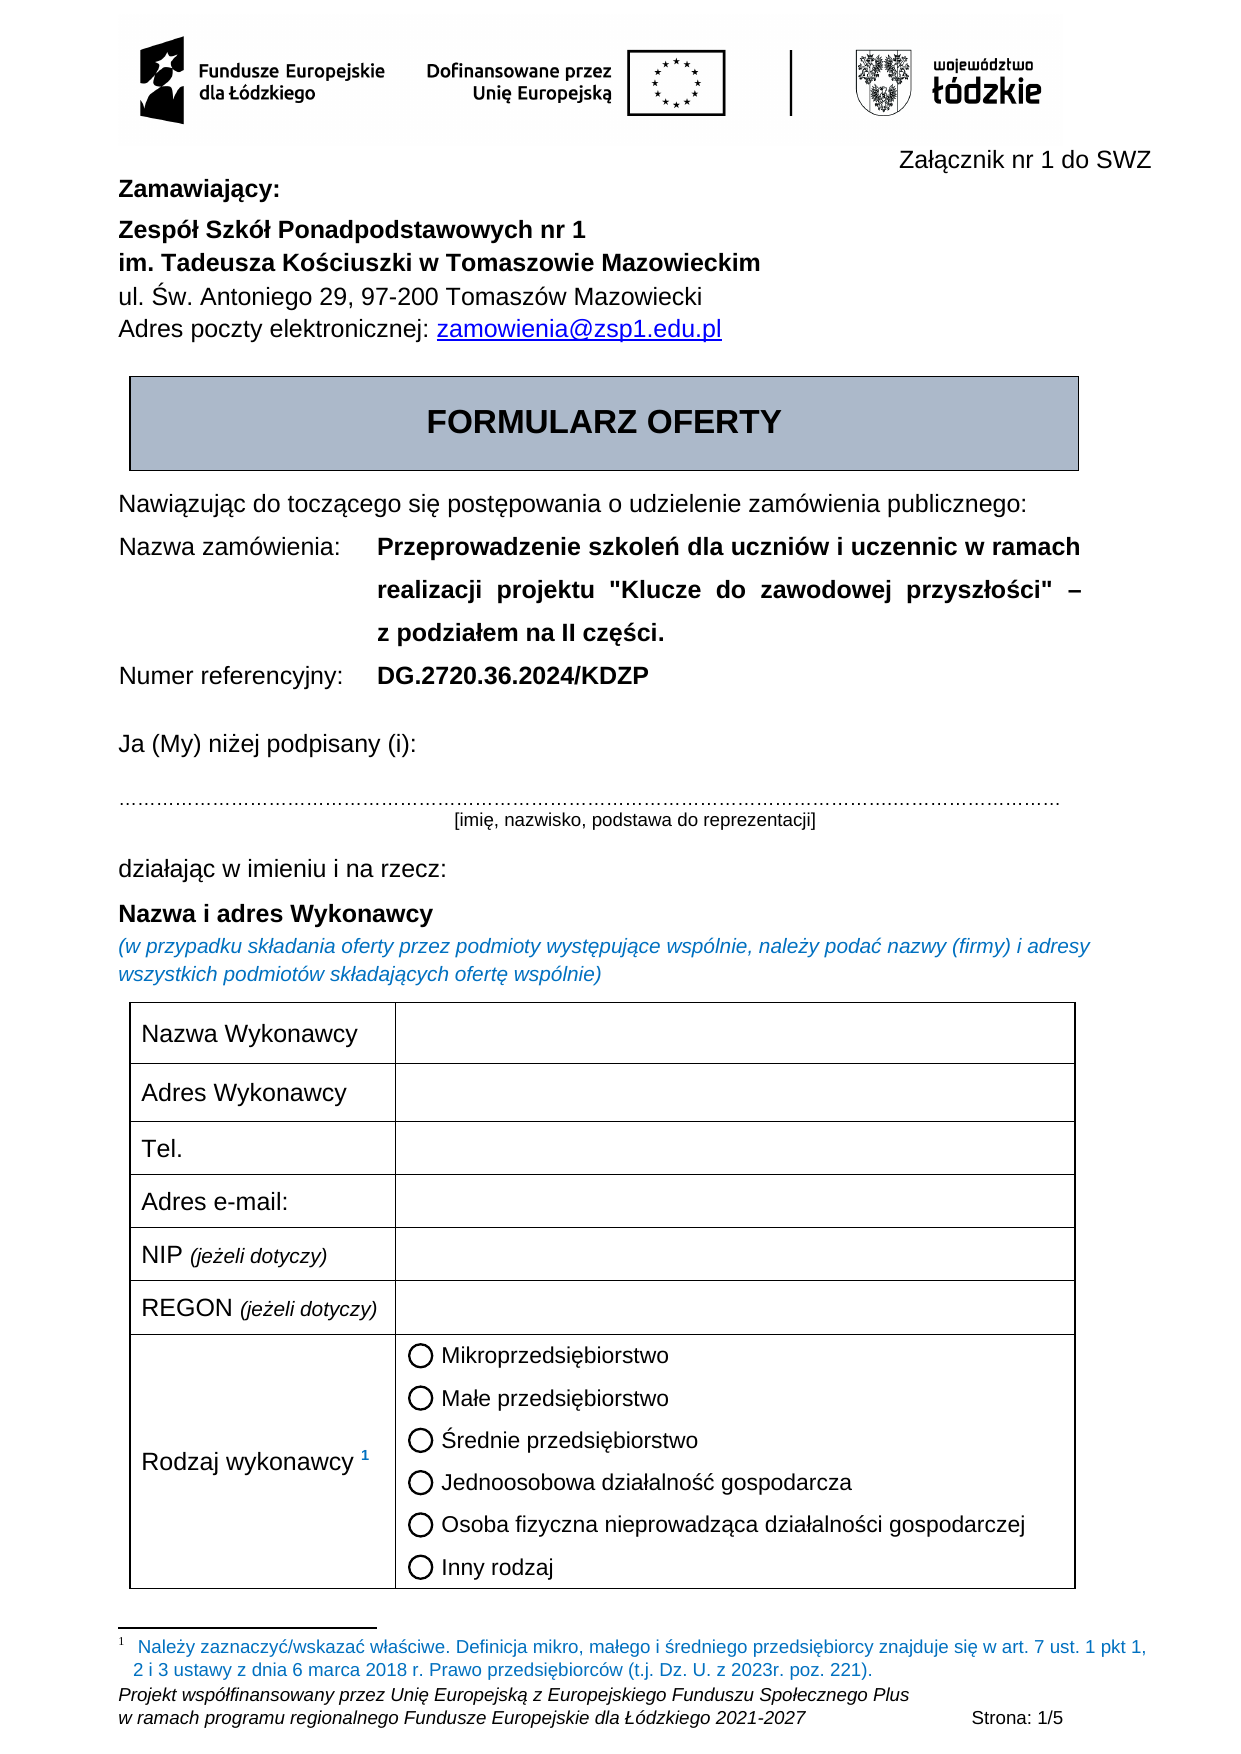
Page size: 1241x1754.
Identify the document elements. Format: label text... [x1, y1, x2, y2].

list ul. Św. Antoniego 29, 97-200 Tomaszów Mazowiecki [118, 281, 1152, 310]
text …………………………………………………………………………………………………………….……………………… [118, 787, 1152, 809]
table_header FORMULARZ OFERTY [131, 377, 1078, 470]
text Załącznik nr 1 do SWZ [118, 145, 1152, 174]
table_cell Numer referencyjny: [118, 661, 366, 704]
table_cell [396, 1175, 1074, 1227]
table_cell [396, 1064, 1074, 1121]
table_cell Rodzaj wykonawcy [131, 1335, 395, 1588]
table_header Nazwa Wykonawcy [131, 1003, 395, 1063]
table_cell [396, 1335, 407, 1588]
text Nazwa i adres Wykonawcy [118, 899, 1152, 928]
table_cell REGON (jeżeli dotyczy) [131, 1281, 395, 1333]
table_cell Tel. [131, 1122, 395, 1174]
table_cell [396, 1281, 1074, 1333]
list (w przypadku składania oferty przez podmioty występujące wspólnie, należy podać nazwy (firmy) i adresy wszystkich podmiotów składających ofertę wspólnie) [118, 934, 1093, 986]
table_header Nazwa zamówienia: [118, 532, 366, 661]
table_cell Adres Wykonawcy [131, 1064, 395, 1121]
table_header Przeprowadzenie szkoleń dla uczniów i uczennic w ramach realizacji projektu "Klucze do zawodowej przyszłości" – z podziałem na II części. [366, 532, 1093, 661]
table_cell [632, 1335, 1074, 1588]
list im. Tadeusza Kościuszki w Tomaszowie Mazowieckim [118, 248, 1152, 277]
list Zespół Szkół Ponadpodstawowych nr 1 [118, 215, 1152, 244]
text Zamawiający: [118, 174, 1152, 203]
text Nawiązując do toczącego się postępowania o udzielenie zamówienia publicznego: [118, 489, 1152, 518]
table_header [396, 1003, 1074, 1063]
table_cell Adres e-mail: [131, 1175, 395, 1227]
table_cell [396, 1122, 1074, 1174]
text działając w imieniu i na rzecz: [118, 854, 1152, 882]
table_cell [396, 1228, 1074, 1280]
table_cell DG.2720.36.2024/KDZP [366, 661, 1093, 704]
picture [118, 14, 1063, 146]
list Adres poczty elektronicznej: zamowienia@zsp1.edu.pl [118, 314, 1152, 343]
table_cell NIP (jeżeli dotyczy) [131, 1228, 395, 1280]
text Ja (My) niżej podpisany (i): [118, 729, 1152, 758]
text [imię, nazwisko, podstawa do reprezentacji] [118, 809, 1152, 831]
